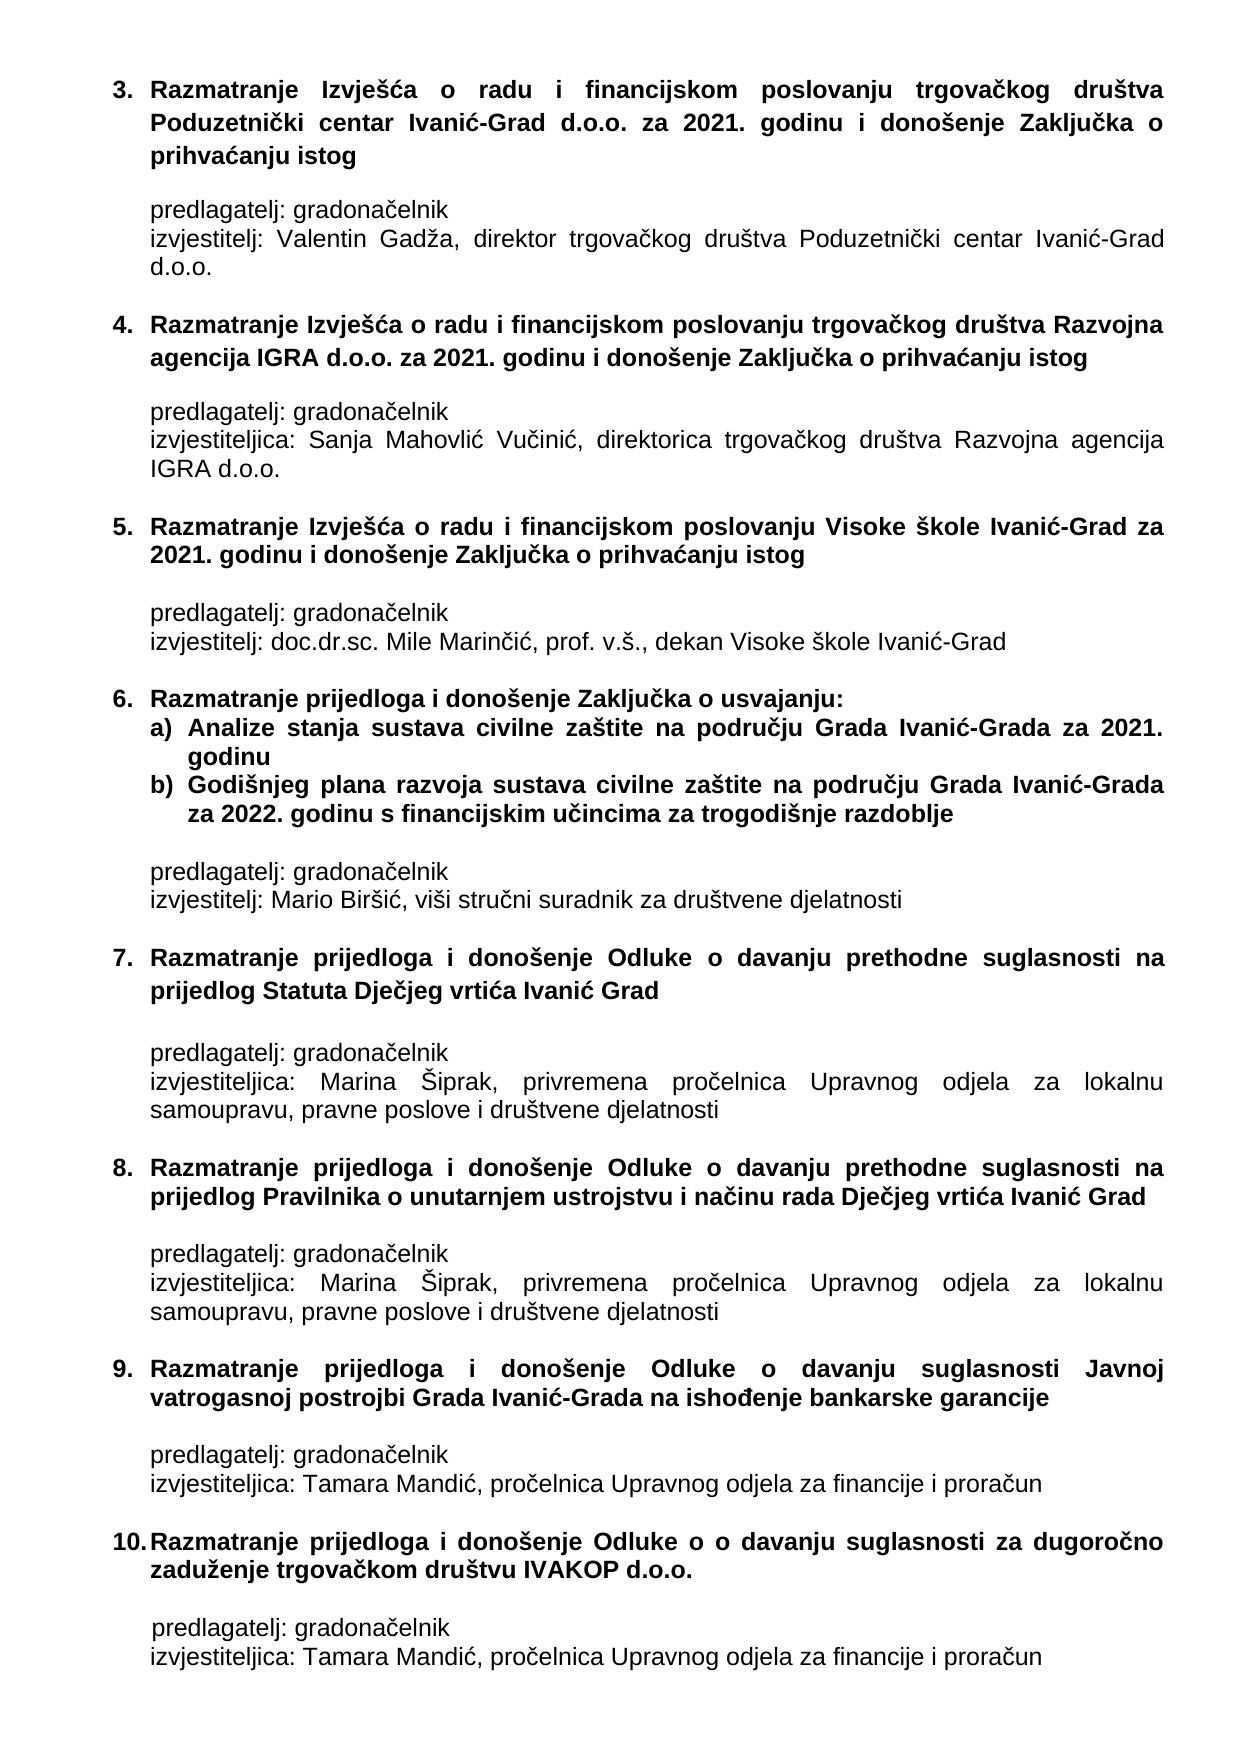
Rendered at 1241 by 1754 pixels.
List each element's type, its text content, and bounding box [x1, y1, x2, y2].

text predlagatelj: gradonačelnik [150, 397, 1165, 426]
text izvjestiteljica: Tamara Mandić, pročelnica Upravnog odjela za financije i proračun [150, 1469, 1165, 1498]
text predlagatelj: gradonačelnik [150, 1440, 1165, 1469]
text predlagatelj: gradonačelnik [150, 195, 1165, 224]
list Razmatranje prijedloga i donošenje Odluke o davanju suglasnosti Javnoj vatrogasnoj postrojbi Grada Ivanić-Grada na ishođenje bankarske garancije [112, 1354, 1165, 1412]
text izvjestitelj: Mario Biršić, viši stručni suradnik za društvene djelatnosti [150, 886, 1165, 914]
text predlagatelj: gradonačelnik [150, 1239, 1165, 1268]
text izvjestiteljica: Marina Šiprak, privremena pročelnica Upravnog odjela za lokalnu samoupravu, pravne poslove i društvene djelatnosti [150, 1268, 1165, 1325]
text izvjestiteljica: Tamara Mandić, pročelnica Upravnog odjela za financije i proračun [150, 1642, 1165, 1670]
list Godišnjeg plana razvoja sustava civilne zaštite na području Grada Ivanić-Grada za 2022. godinu s financijskim učincima za trogodišnje razdoblje [150, 771, 1165, 828]
list Razmatranje Izvješća o radu i financijskom poslovanju trgovačkog društva Poduzetnički centar Ivanić-Grad d.o.o. za 2021. godinu i donošenje Zaključka o prihvaćanju istog [112, 75, 1165, 170]
text izvjestiteljica: Sanja Mahovlić Vučinić, direktorica trgovačkog društva Razvojna agencija IGRA d.o.o. [150, 426, 1165, 483]
list Razmatranje Izvješća o radu i financijskom poslovanju Visoke škole Ivanić-Grad za 2021. godinu i donošenje Zaključka o prihvaćanju istog [112, 512, 1165, 569]
list Razmatranje prijedloga i donošenje Odluke o davanju prethodne suglasnosti na prijedlog Statuta Dječjeg vrtića Ivanić Grad [112, 943, 1165, 1005]
text predlagatelj: gradonačelnik [150, 1038, 1165, 1067]
text izvjestitelj: Valentin Gadža, direktor trgovačkog društva Poduzetnički centar Ivanić-Grad d.o.o. [150, 224, 1165, 281]
list Analize stanja sustava civilne zaštite na području Grada Ivanić-Grada za 2021. godinu [150, 713, 1165, 771]
list Razmatranje Izvješća o radu i financijskom poslovanju trgovačkog društva Razvojna agencija IGRA d.o.o. za 2021. godinu i donošenje Zaključka o prihvaćanju istog [112, 310, 1165, 372]
text izvjestitelj: doc.dr.sc. Mile Marinčić, prof. v.š., dekan Visoke škole Ivanić-Grad [150, 627, 1165, 656]
list Razmatranje prijedloga i donošenje Odluke o davanju prethodne suglasnosti na prijedlog Pravilnika o unutarnjem ustrojstvu i načinu rada Dječjeg vrtića Ivanić Grad [112, 1153, 1165, 1210]
text predlagatelj: gradonačelnik [150, 857, 1165, 886]
text predlagatelj: gradonačelnik [150, 598, 1165, 627]
list Razmatranje prijedloga i donošenje Zaključka o usvajanju: [112, 684, 1165, 713]
text predlagatelj: gradonačelnik [75, 1613, 1165, 1642]
text izvjestiteljica: Marina Šiprak, privremena pročelnica Upravnog odjela za lokalnu samoupravu, pravne poslove i društvene djelatnosti [150, 1067, 1165, 1124]
list Razmatranje prijedloga i donošenje Odluke o o davanju suglasnosti za dugoročno zaduženje trgovačkom društvu IVAKOP d.o.o. [112, 1527, 1165, 1584]
